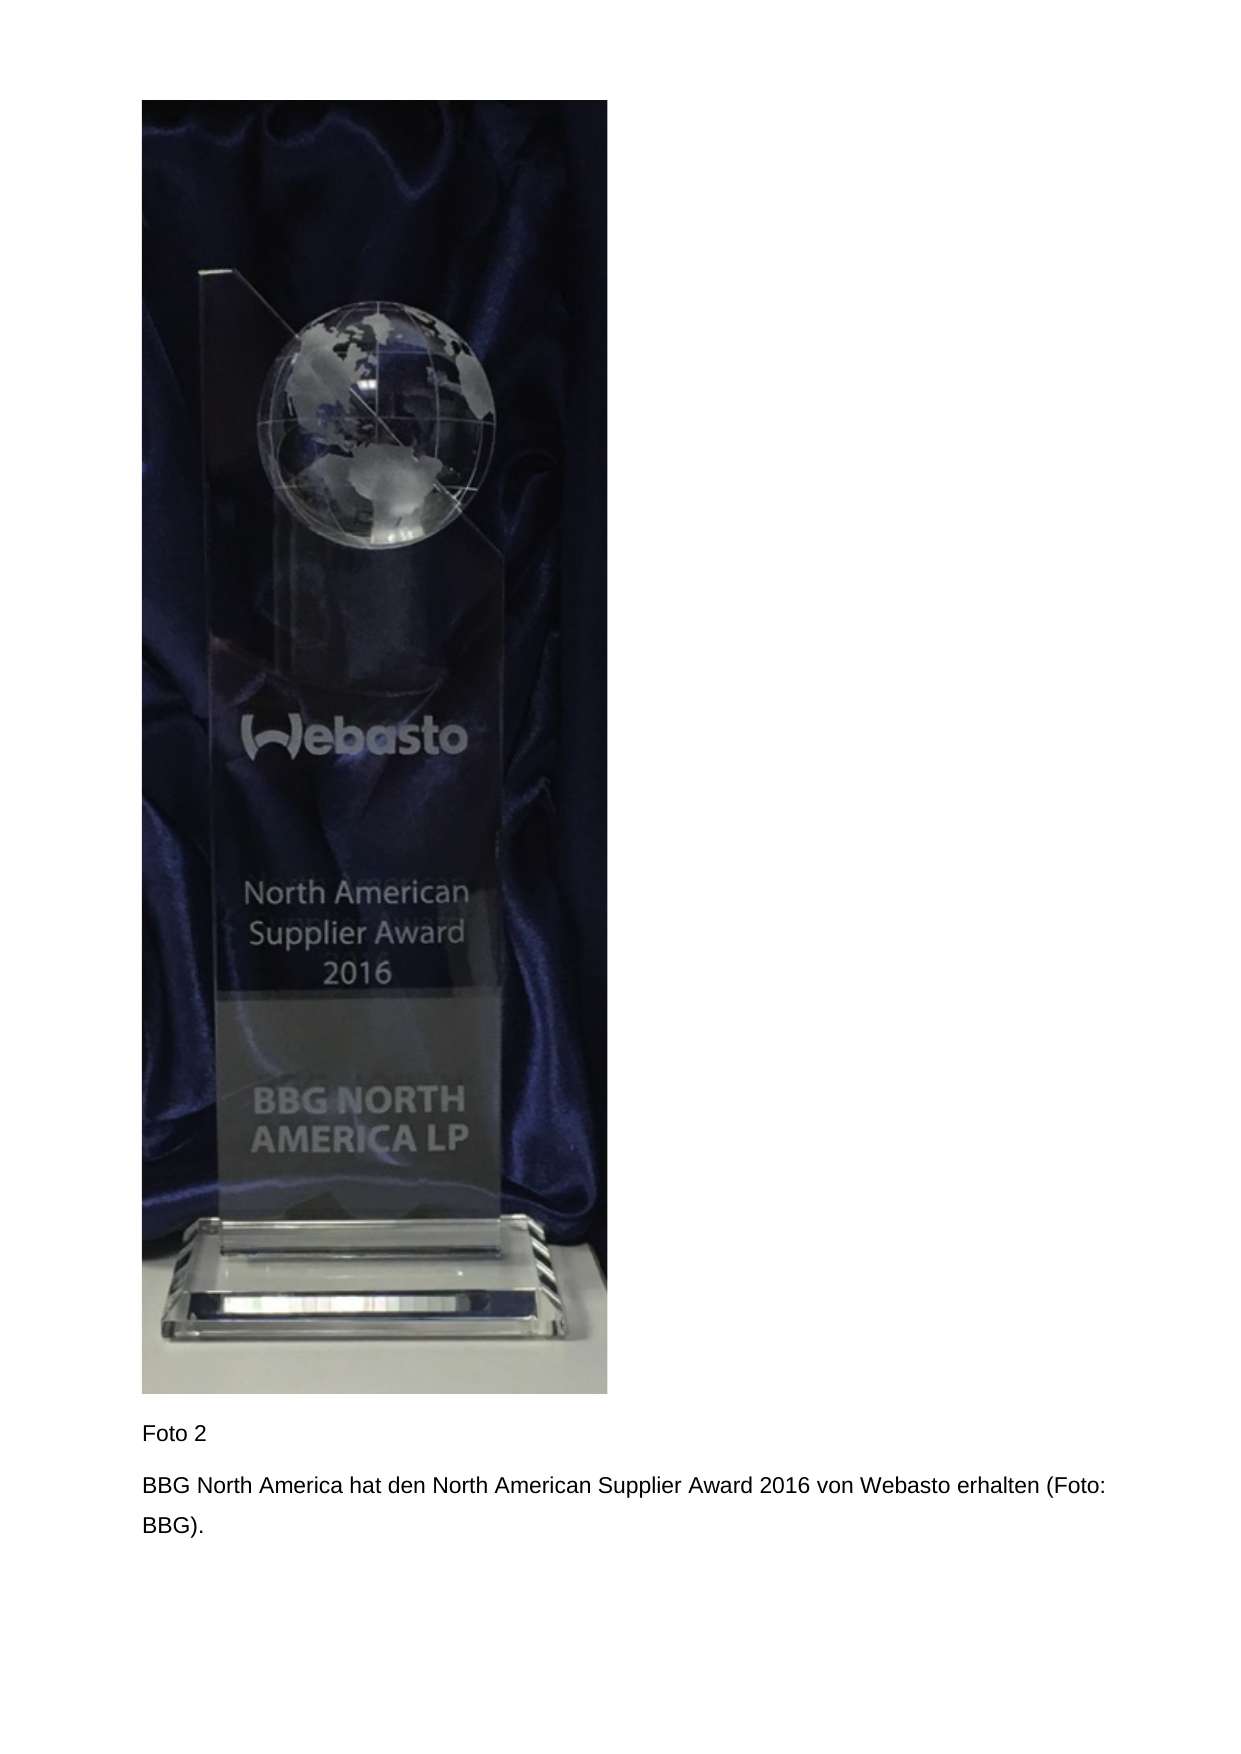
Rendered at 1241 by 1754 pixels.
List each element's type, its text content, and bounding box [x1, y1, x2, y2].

text Foto 2 [142, 1420, 1110, 1447]
text BBG North America hat den North American Supplier Award 2016 von Webasto erhalten (Foto: BBG). [142, 1472, 1110, 1538]
picture [141, 100, 608, 1394]
